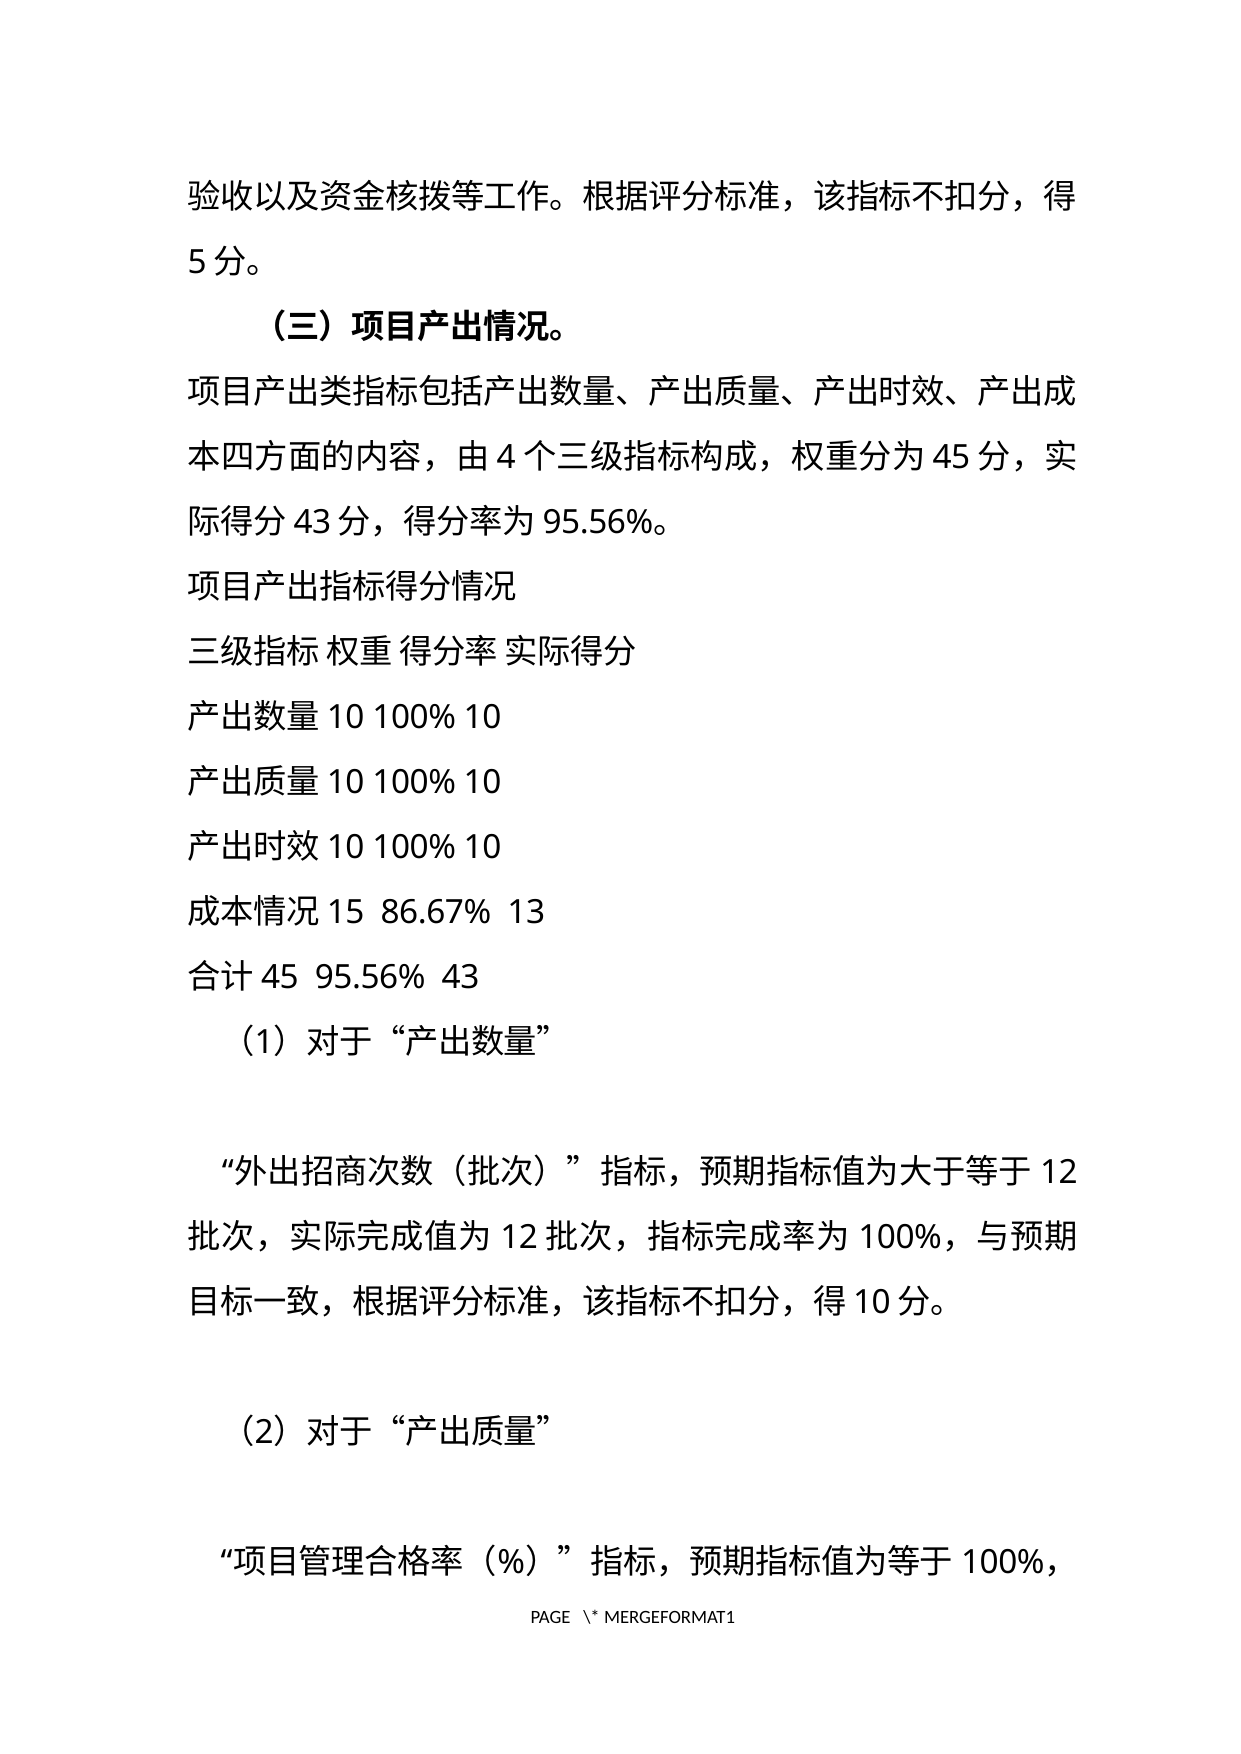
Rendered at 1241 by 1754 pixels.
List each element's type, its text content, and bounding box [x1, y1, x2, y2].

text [187, 162, 1078, 292]
text （三）项目产出情况。 [187, 292, 1078, 357]
